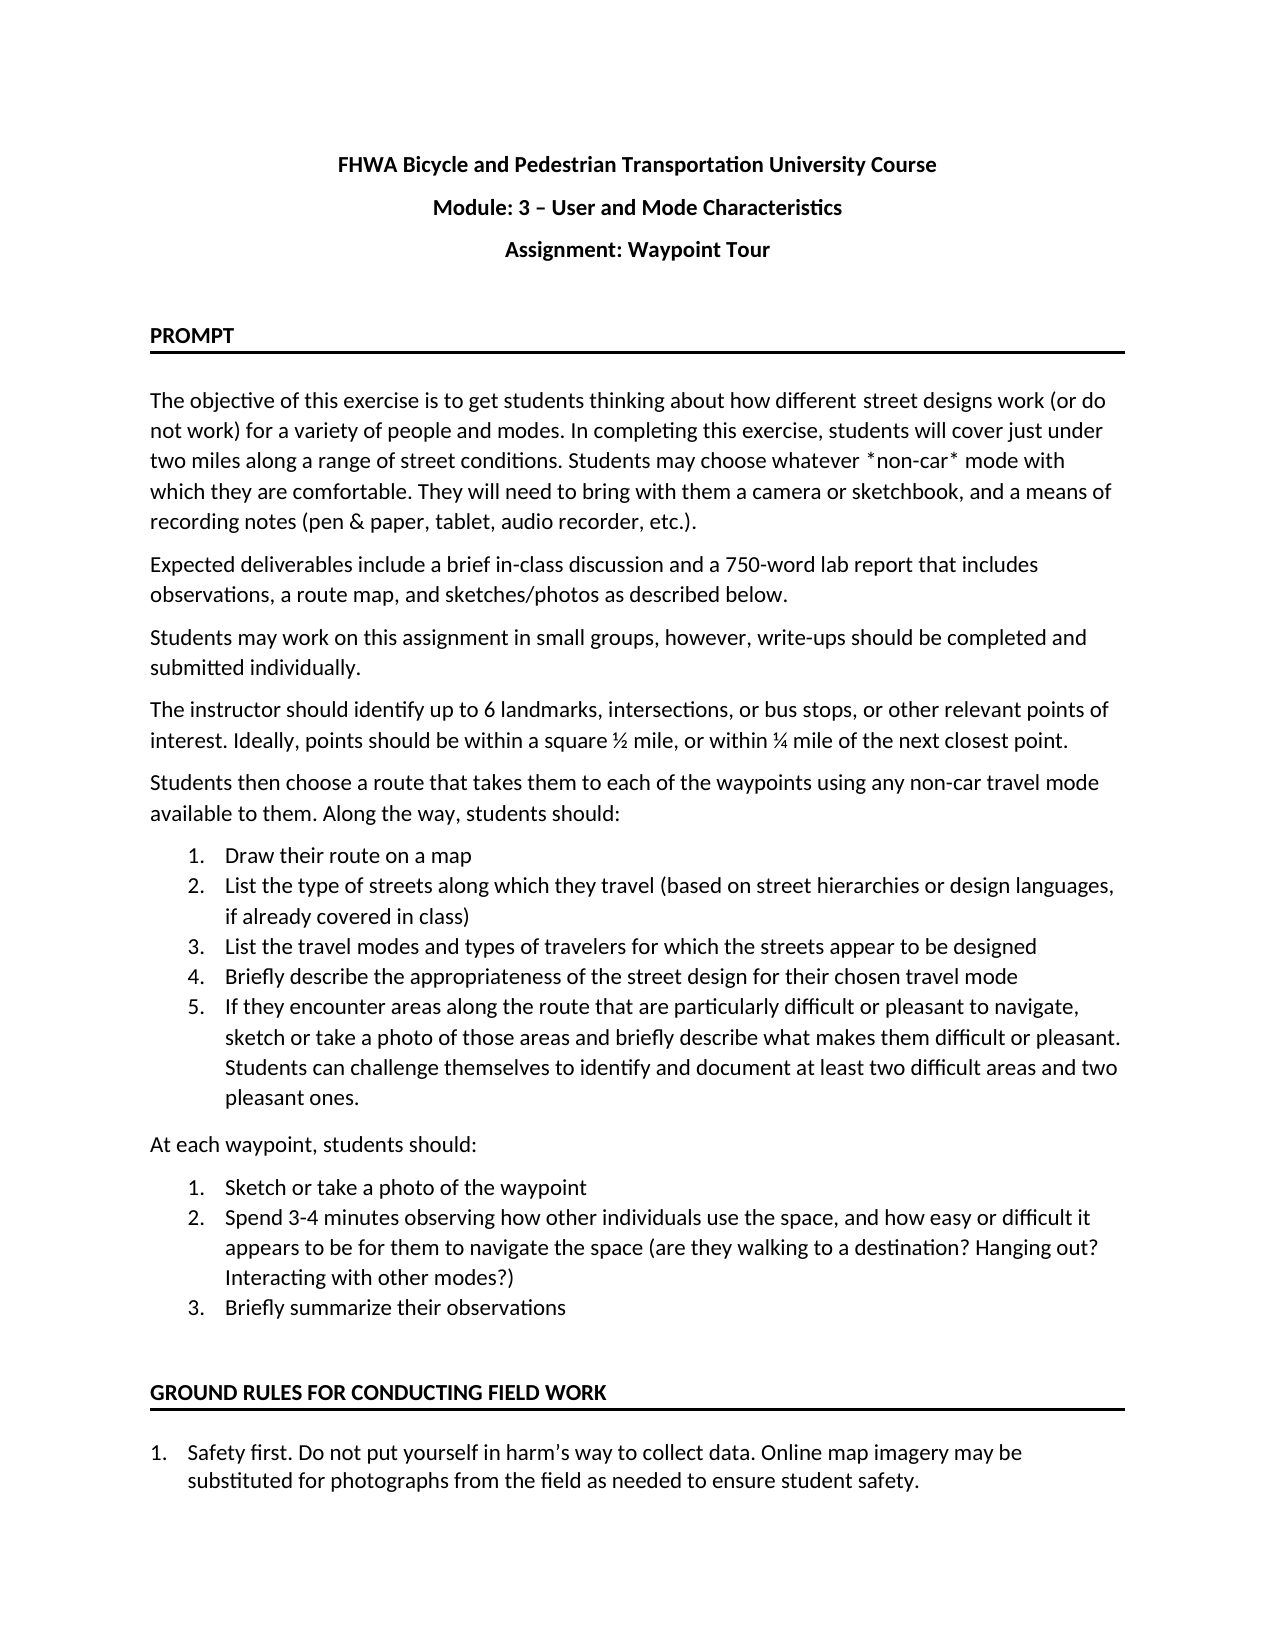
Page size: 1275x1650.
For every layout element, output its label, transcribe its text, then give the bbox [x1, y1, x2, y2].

list List the type of streets along which they travel (based on street hierarchies or design languages, if already covered in class) [187, 872, 1125, 930]
text Expected deliverables include a brief in-class discussion and a 750-word lab report that includes observations, a route map, and sketches/photos as described below. [150, 550, 1125, 608]
text Students may work on this assignment in small groups, however, write-ups should be completed and submitted individually. [150, 623, 1125, 681]
list Briefly summarize their observations [187, 1293, 1125, 1322]
text Module: 3 – User and Mode Characteristics [150, 193, 1125, 221]
text The objective of this exercise is to get students thinking about how different street designs work (or do not work) for a variety of people and modes. In completing this exercise, students will cover just under two miles along a range of street conditions. Students may choose whatever *non-car* mode with which they are comfortable. They will need to bring with them a camera or sketchbook, and a means of recording notes (pen & paper, tablet, audio recorder, etc.). [150, 386, 1125, 535]
text GROUND RULES FOR CONDUCTING FIELD WORK [150, 1378, 1125, 1408]
text Students then choose a route that takes them to each of the waypoints using any non-car travel mode available to them. Along the way, students should: [150, 768, 1125, 827]
text At each waypoint, students should: [150, 1130, 1125, 1158]
list Spend 3-4 minutes observing how other individuals use the space, and how easy or difficult it appears to be for them to navigate the space (are they walking to a destination? Hanging out? Interacting with other modes?) [187, 1203, 1125, 1291]
list If they encounter areas along the route that are particularly difficult or pleasant to navigate, sketch or take a photo of those areas and briefly describe what makes them difficult or pleasant. Students can challenge themselves to identify and document at least two difficult areas and two pleasant ones. [187, 992, 1125, 1111]
text FHWA Bicycle and Pedestrian Transportation University Course [150, 150, 1125, 178]
text PROMPT [150, 321, 1125, 351]
text The instructor should identify up to 6 landmarks, intersections, or bus stops, or other relevant points of interest. Ideally, points should be within a square ½ mile, or within ¼ mile of the next closest point. [150, 696, 1125, 754]
list Briefly describe the appropriateness of the street design for their chosen travel mode [187, 962, 1125, 990]
list Sketch or take a photo of the waypoint [187, 1173, 1125, 1201]
list List the travel modes and types of travelers for which the streets appear to be designed [187, 932, 1125, 960]
text Assignment: Waypoint Tour [150, 235, 1125, 263]
list Draw their route on a map [187, 841, 1125, 869]
list Safety first. Do not put yourself in harm’s way to collect data. Online map imagery may be substituted for photographs from the field as needed to ensure student safety. [150, 1438, 1125, 1494]
